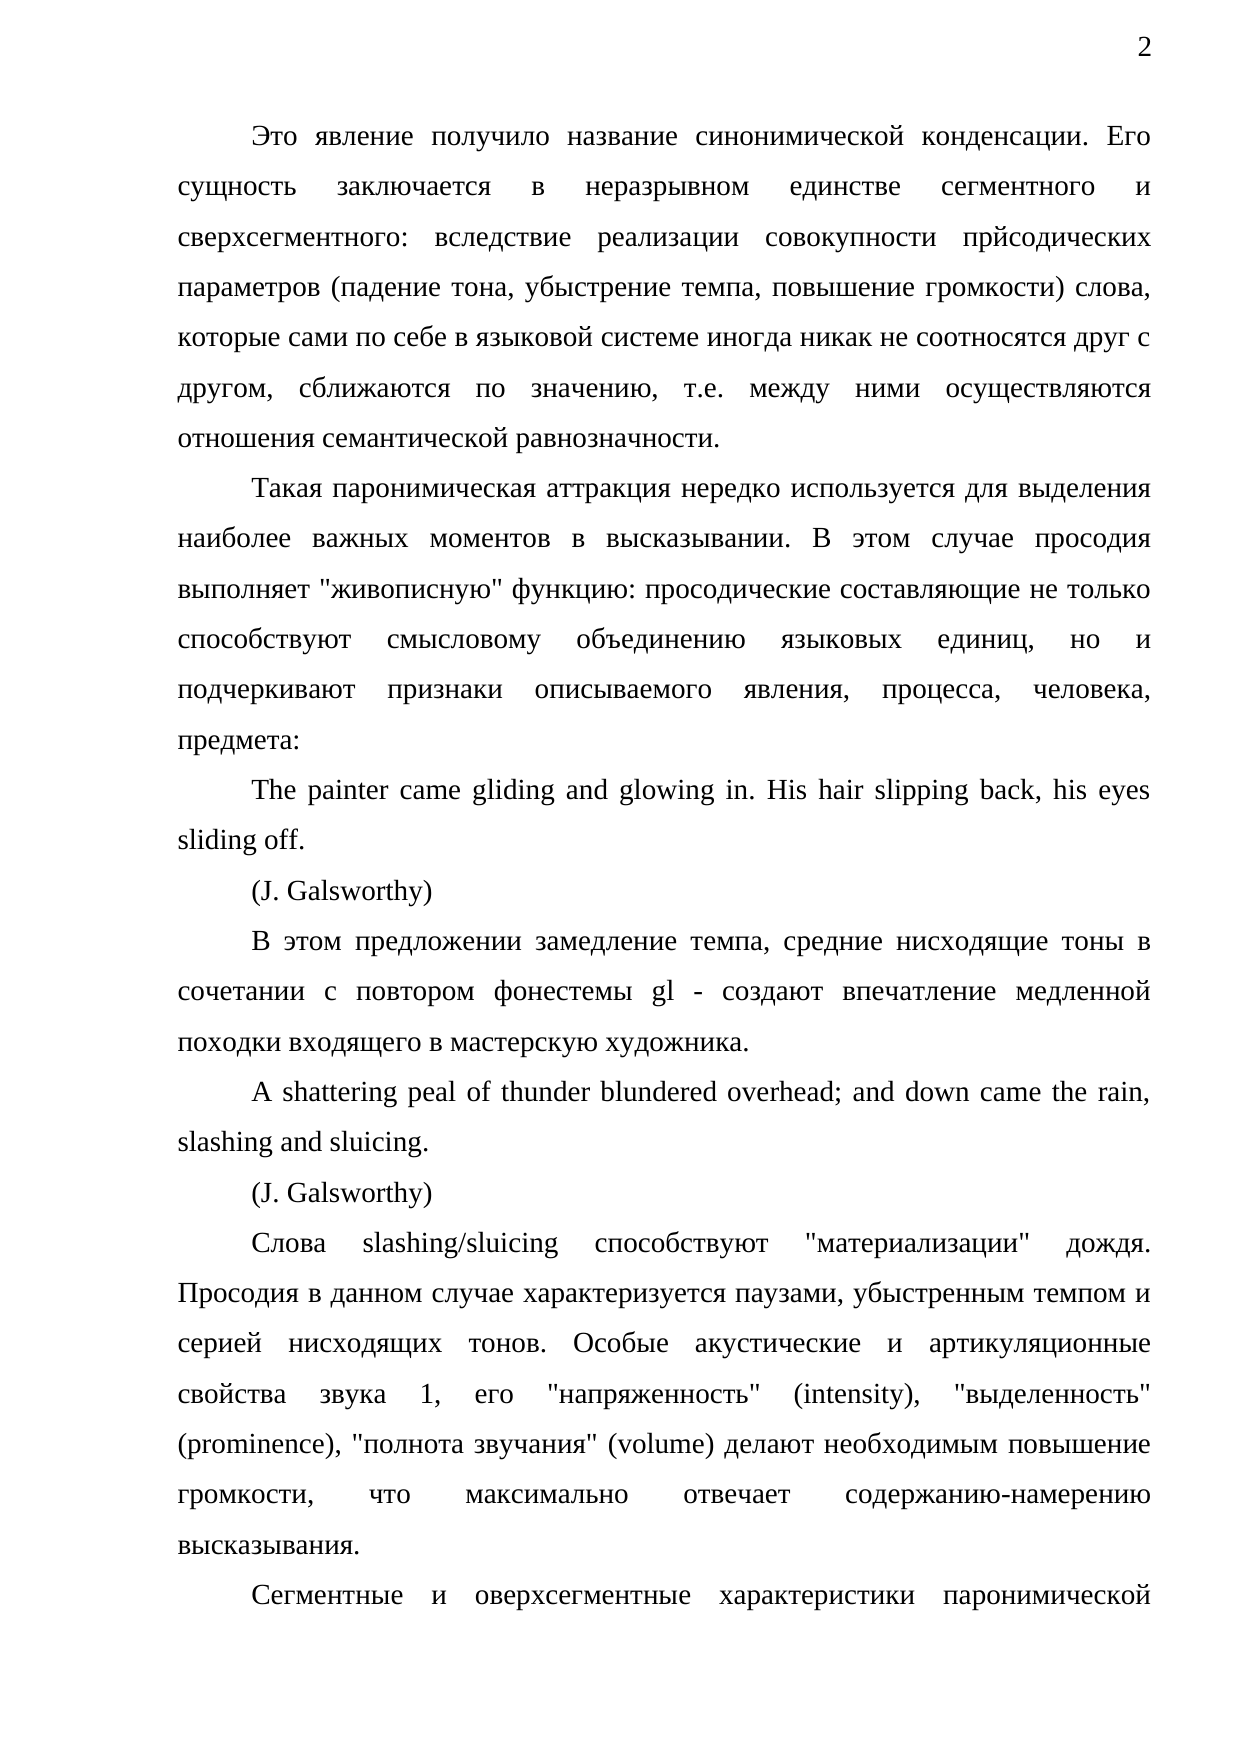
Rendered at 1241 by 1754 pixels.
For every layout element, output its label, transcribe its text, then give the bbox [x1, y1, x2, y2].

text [177, 1577, 1152, 1611]
text The painter came gliding and glowing in. His hair slipping back, his eyes sliding off. [177, 772, 1152, 856]
text В этом предложении замедление темпа, средние нисходящие тоны в сочетании с повтором фонестемы gl - создают впечатление медленной походки входящего в мастерскую художника. [177, 923, 1152, 1057]
text Слова slashing/sluicing способствуют "материализации" дождя. Просодия в данном случае характеризуется паузами, убыстренным темпом и серией нисходящих тонов. Особые акустические и артикуляционные свойства звука 1, его "напряженность" (intensity), "выделенность" (prominence), "полнота звучания" (volume) делают необходимым повышение громкости, что максимально отвечает содержанию-намерению высказывания. [177, 1225, 1152, 1560]
text A shattering peal of thunder blundered overhead; and down came the rain, slashing and sluicing. [177, 1074, 1152, 1158]
text (J. Galsworthy) [177, 1175, 1152, 1208]
text Это явление получило название синонимической конденсации. Его сущность заключается в неразрывном единстве сегментного и сверхсегментного: вследствие реализации совокупности прйсодических параметров (падение тона, убыстрение темпа, повышение громкости) слова, которые сами по себе в языковой системе иногда никак не соотносятся друг с другом, сближаются по значению, т.е. между ними осуществляются отношения семантической равнозначности. [177, 118, 1152, 453]
text Такая паронимическая аттракция нередко используется для выделения наиболее важных моментов в высказывании. В этом случае просодия выполняет "живописную" функцию: просодические составляющие не только способствуют смысловому объединению языковых единиц, но и подчеркивают признаки описываемого явления, процесса, человека, предмета: [177, 470, 1152, 755]
text (J. Galsworthy) [177, 873, 1152, 906]
